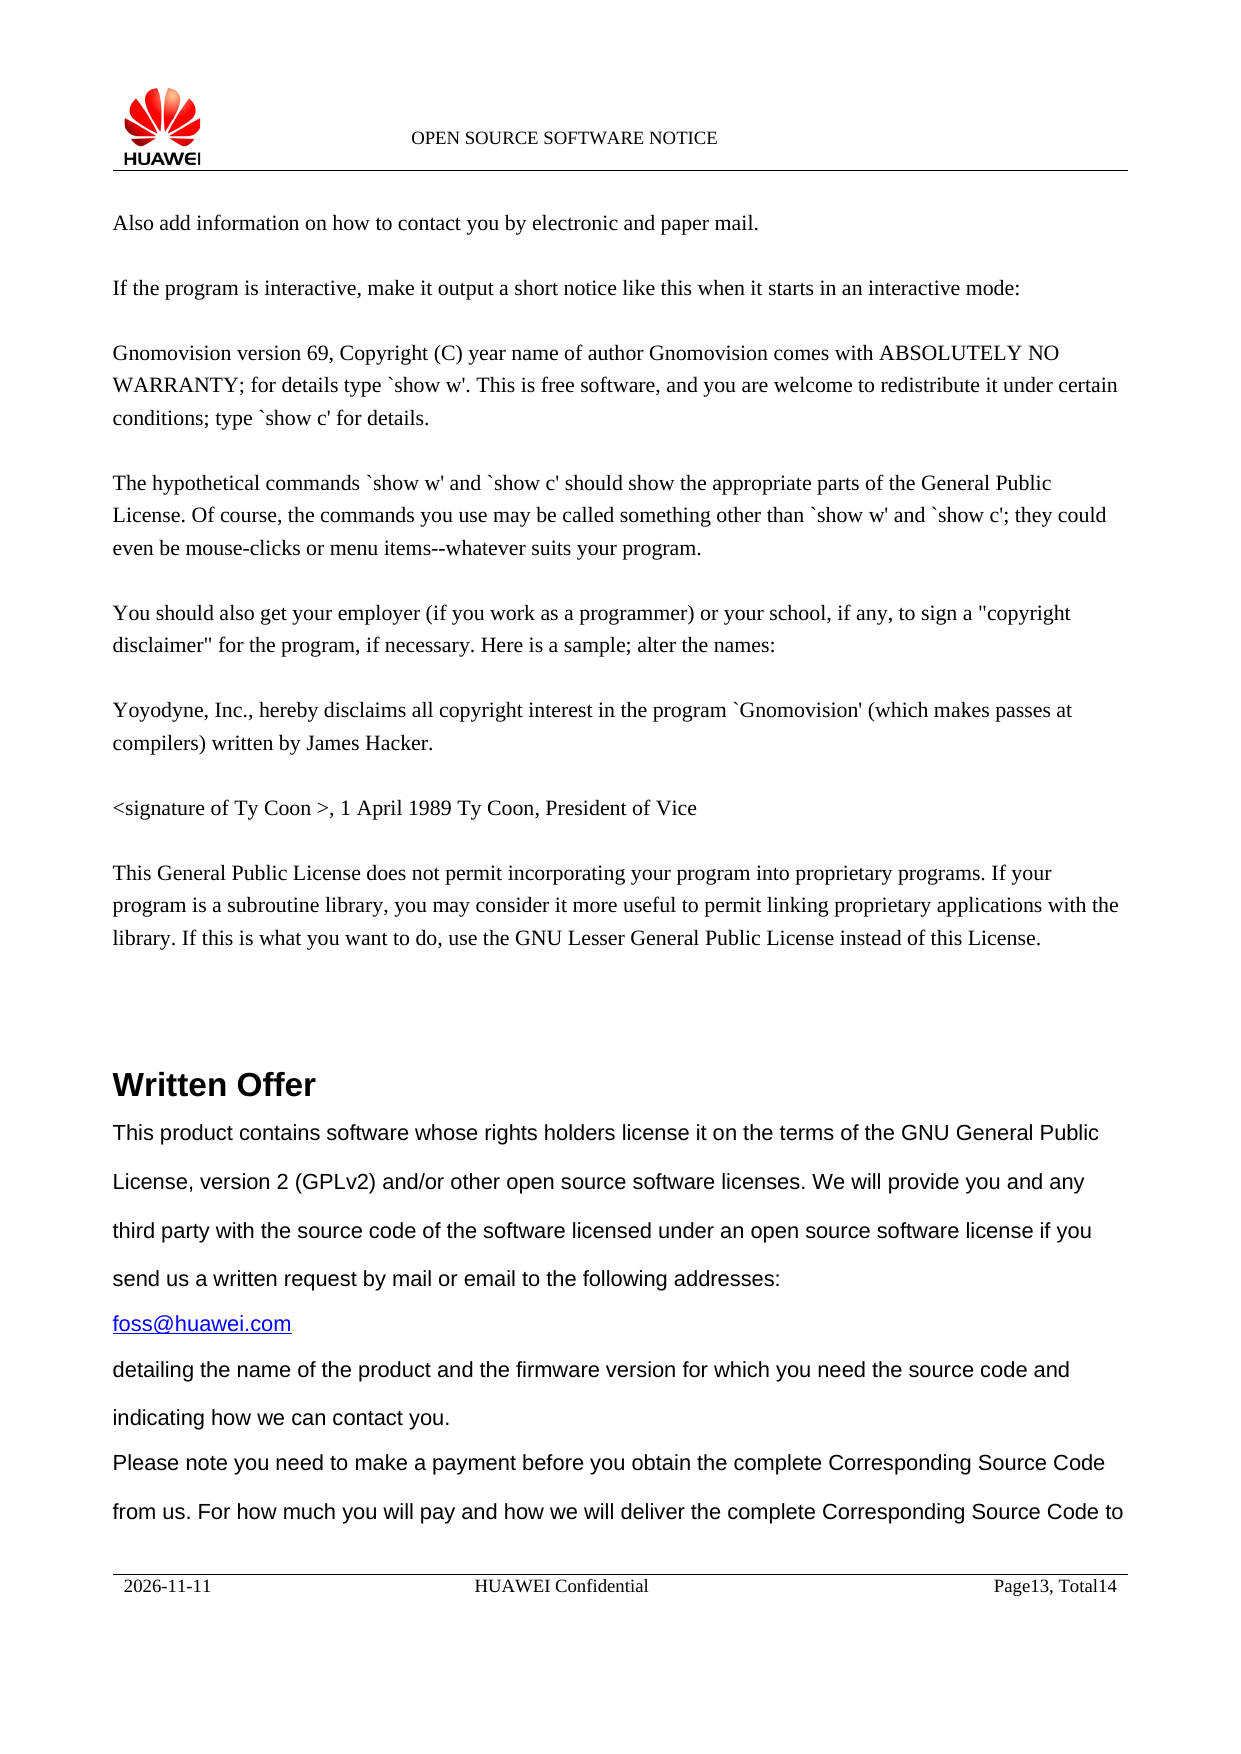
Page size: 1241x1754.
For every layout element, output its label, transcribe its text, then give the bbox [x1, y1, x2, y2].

text Also add information on how to contact you by electronic and paper mail. [112, 206, 1128, 239]
text This product contains software whose rights holders license it on the terms of the GNU General Public License, version 2 (GPLv2) and/or other open source software licenses. We will provide you and any third party with the source code of the software licensed under an open source software license if you send us a written request by mail or email to the following addresses: [112, 1116, 1128, 1295]
text The hypothetical commands `show w' and `show c' should show the appropriate parts of the General Public License. Of course, the commands you use may be called something other than `show w' and `show c'; they could even be mouse-clicks or menu items--whatever suits your program. [112, 466, 1128, 564]
text detailing the name of the product and the firmware version for which you need the source code and indicating how we can contact you. [112, 1353, 1128, 1434]
text This General Public License does not permit incorporating your program into proprietary programs. If your program is a subroutine library, you may consider it more useful to permit linking proprietary applications with the library. If this is what you want to do, use the GNU Lesser General Public License instead of this License. [112, 856, 1128, 954]
text Written Offer [112, 1051, 1128, 1116]
text Gnomovision version 69, Copyright (C) year name of author Gnomovision comes with ABSOLUTELY NO WARRANTY; for details type `show w'. This is free software, and you are welcome to redistribute it under certain conditions; type `show c' for details. [112, 336, 1128, 434]
text foss@huawei.com [112, 1308, 1128, 1340]
text <signature of Ty Coon >, 1 April 1989 Ty Coon, President of Vice [112, 791, 1128, 824]
text You should also get your employer (if you work as a programmer) or your school, if any, to sign a "copyright disclaimer" for the program, if necessary. Here is a sample; alter the names: [112, 596, 1128, 661]
picture [124, 88, 201, 165]
text If the program is interactive, make it output a short notice like this when it starts in an interactive mode: [112, 271, 1128, 304]
text Yoyodyne, Inc., hereby disclaims all copyright interest in the program `Gnomovision' (which makes passes at compilers) written by James Hacker. [112, 694, 1128, 759]
